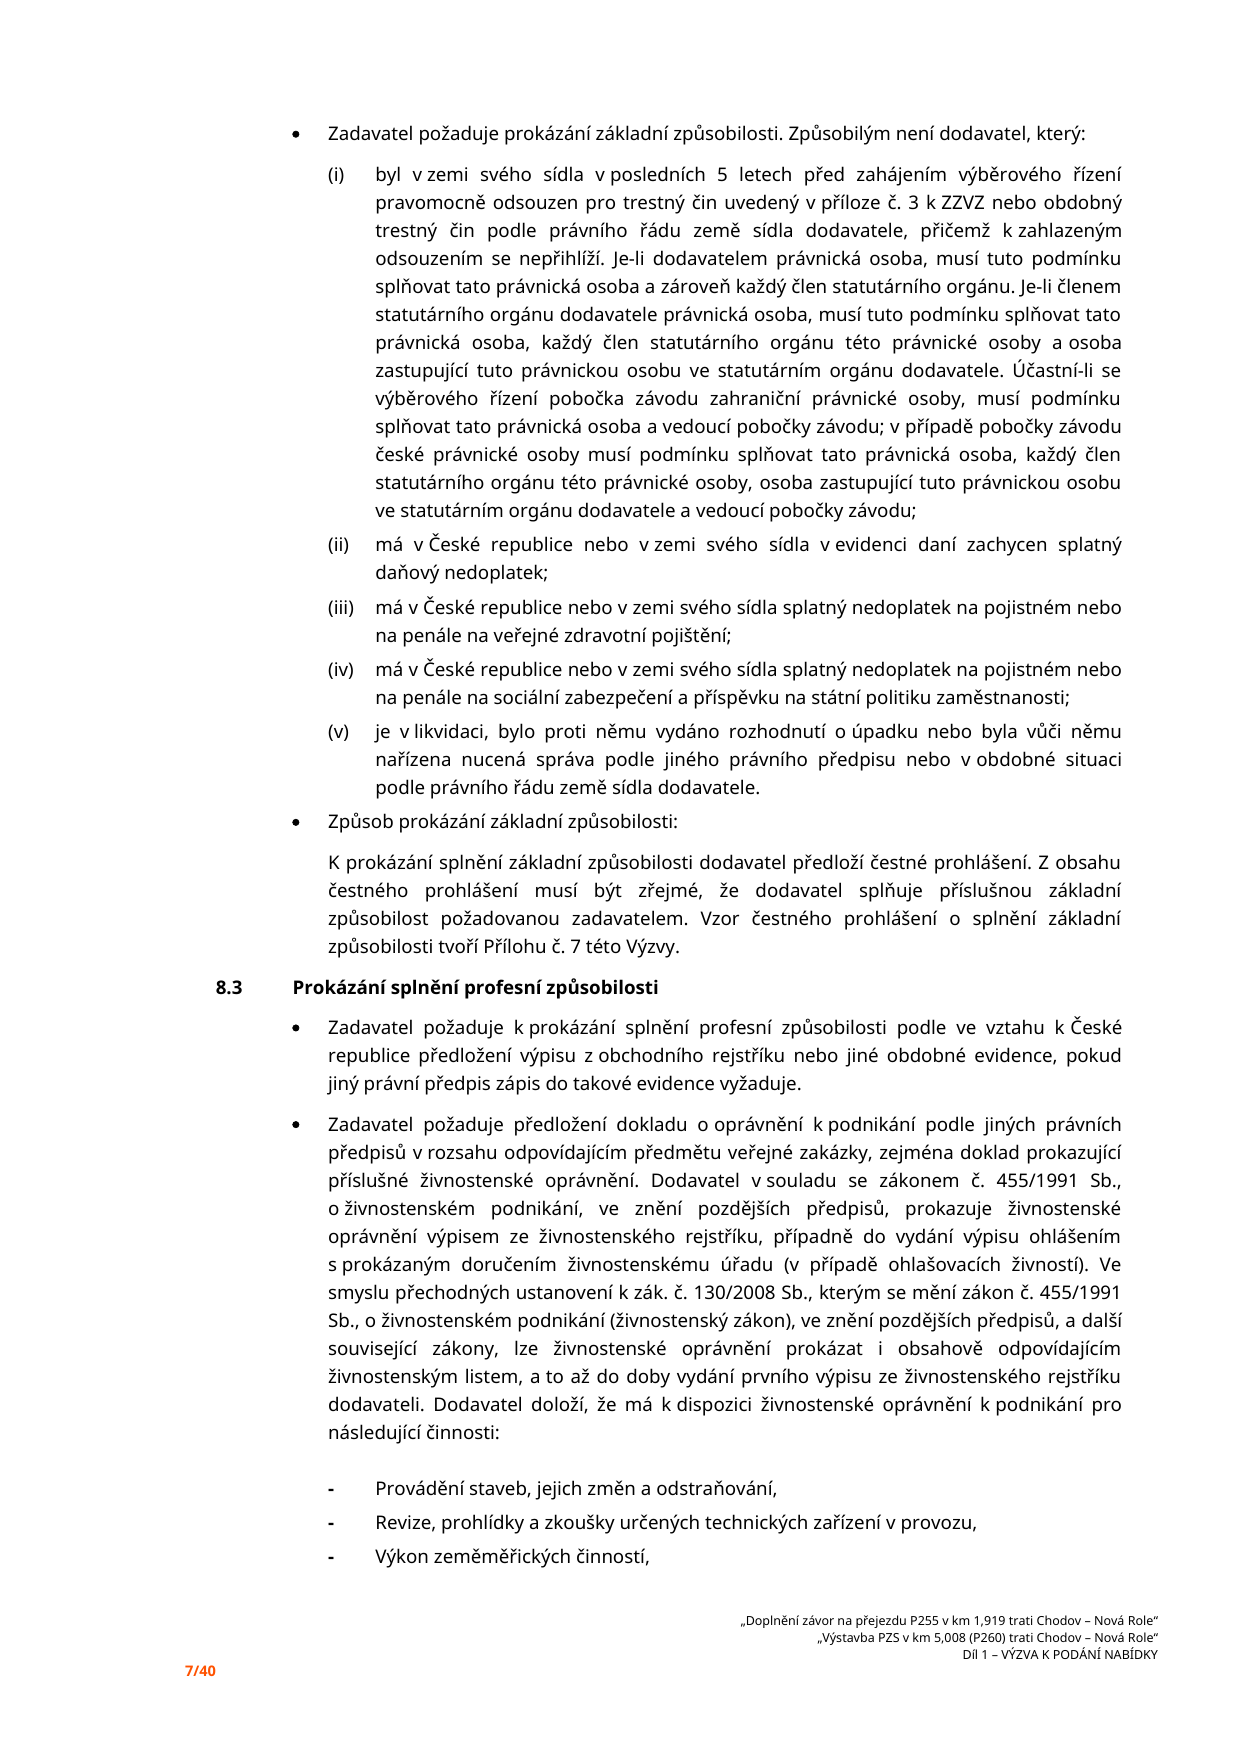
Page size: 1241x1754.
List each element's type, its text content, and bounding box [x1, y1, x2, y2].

text je v likvidaci, bylo proti němu vydáno rozhodnutí o úpadku nebo byla vůči němu nařízena nucená správa podle jiného právního předpisu nebo v obdobné situaci podle právního řádu země sídla dodavatele. [328, 718, 1122, 800]
text má v České republice nebo v zemi svého sídla v evidenci daní zachycen splatný daňový nedoplatek; [328, 532, 1122, 585]
text má v České republice nebo v zemi svého sídla splatný nedoplatek na pojistném nebo na penále na sociální zabezpečení a příspěvku na státní politiku zaměstnanosti; [328, 656, 1122, 710]
text byl v zemi svého sídla v posledních 5 letech před zahájením výběrového řízení pravomocně odsouzen pro trestný čin uvedený v příloze č. 3 k ZZVZ nebo obdobný trestný čin podle právního řádu země sídla dodavatele, přičemž k zahlazeným odsouzením se nepřihlíží. Je-li dodavatelem právnická osoba, musí tuto podmínku splňovat tato právnická osoba a zároveň každý člen statutárního orgánu. Je-li členem statutárního orgánu dodavatele právnická osoba, musí tuto podmínku splňovat tato právnická osoba, každý člen statutárního orgánu této právnické osoby a osoba zastupující tuto právnickou osobu ve statutárním orgánu dodavatele. Účastní-li se výběrového řízení pobočka závodu zahraniční právnické osoby, musí podmínku splňovat tato právnická osoba a vedoucí pobočky závodu; v případě pobočky závodu české právnické osoby musí podmínku splňovat tato právnická osoba, každý člen statutárního orgánu této právnické osoby, osoba zastupující tuto právnickou osobu ve statutárním orgánu dodavatele a vedoucí pobočky závodu; [328, 161, 1122, 523]
text má v České republice nebo v zemi svého sídla splatný nedoplatek na pojistném nebo na penále na veřejné zdravotní pojištění; [328, 594, 1122, 647]
text Prokázání splnění profesní způsobilosti [216, 974, 1122, 999]
text Provádění staveb, jejich změn a odstraňování, [328, 1475, 1122, 1501]
text Zadavatel požaduje k prokázání splnění profesní způsobilosti podle ve vztahu k České republice předložení výpisu z obchodního rejstříku nebo jiné obdobné evidence, pokud jiný právní předpis zápis do takové evidence vyžaduje. [292, 1014, 1122, 1096]
text Způsob prokázání základní způsobilosti: [292, 809, 1122, 834]
text Zadavatel požaduje předložení dokladu o oprávnění k podnikání podle jiných právních předpisů v rozsahu odpovídajícím předmětu veřejné zakázky, zejména doklad prokazující příslušné živnostenské oprávnění. Dodavatel v souladu se zákonem č. 455/1991 Sb., o živnostenském podnikání, ve znění pozdějších předpisů, prokazuje živnostenské oprávnění výpisem ze živnostenského rejstříku, případně do vydání výpisu ohlášením s prokázaným doručením živnostenskému úřadu (v případě ohlašovacích živností). Ve smyslu přechodných ustanovení k zák. č. 130/2008 Sb., kterým se mění zákon č. 455/1991 Sb., o živnostenském podnikání (živnostenský zákon), ve znění pozdějších předpisů, a další související zákony, lze živnostenské oprávnění prokázat i obsahově odpovídajícím živnostenským listem, a to až do doby vydání prvního výpisu ze živnostenského rejstříku dodavateli. Dodavatel doloží, že má k dispozici živnostenské oprávnění k podnikání pro následující činnosti: [292, 1111, 1122, 1445]
text Revize, prohlídky a zkoušky určených technických zařízení v provozu, [328, 1509, 1122, 1535]
text Výkon zeměměřických činností, [328, 1544, 1122, 1569]
text K prokázání splnění základní způsobilosti dodavatel předloží čestné prohlášení. Z obsahu čestného prohlášení musí být zřejmé, že dodavatel splňuje příslušnou základní způsobilost požadovanou zadavatelem. Vzor čestného prohlášení o splnění základní způsobilosti tvoří Přílohu č. 7 této Výzvy. [328, 849, 1122, 959]
text Zadavatel požaduje prokázání základní způsobilosti. Způsobilým není dodavatel, který: [292, 121, 1122, 146]
